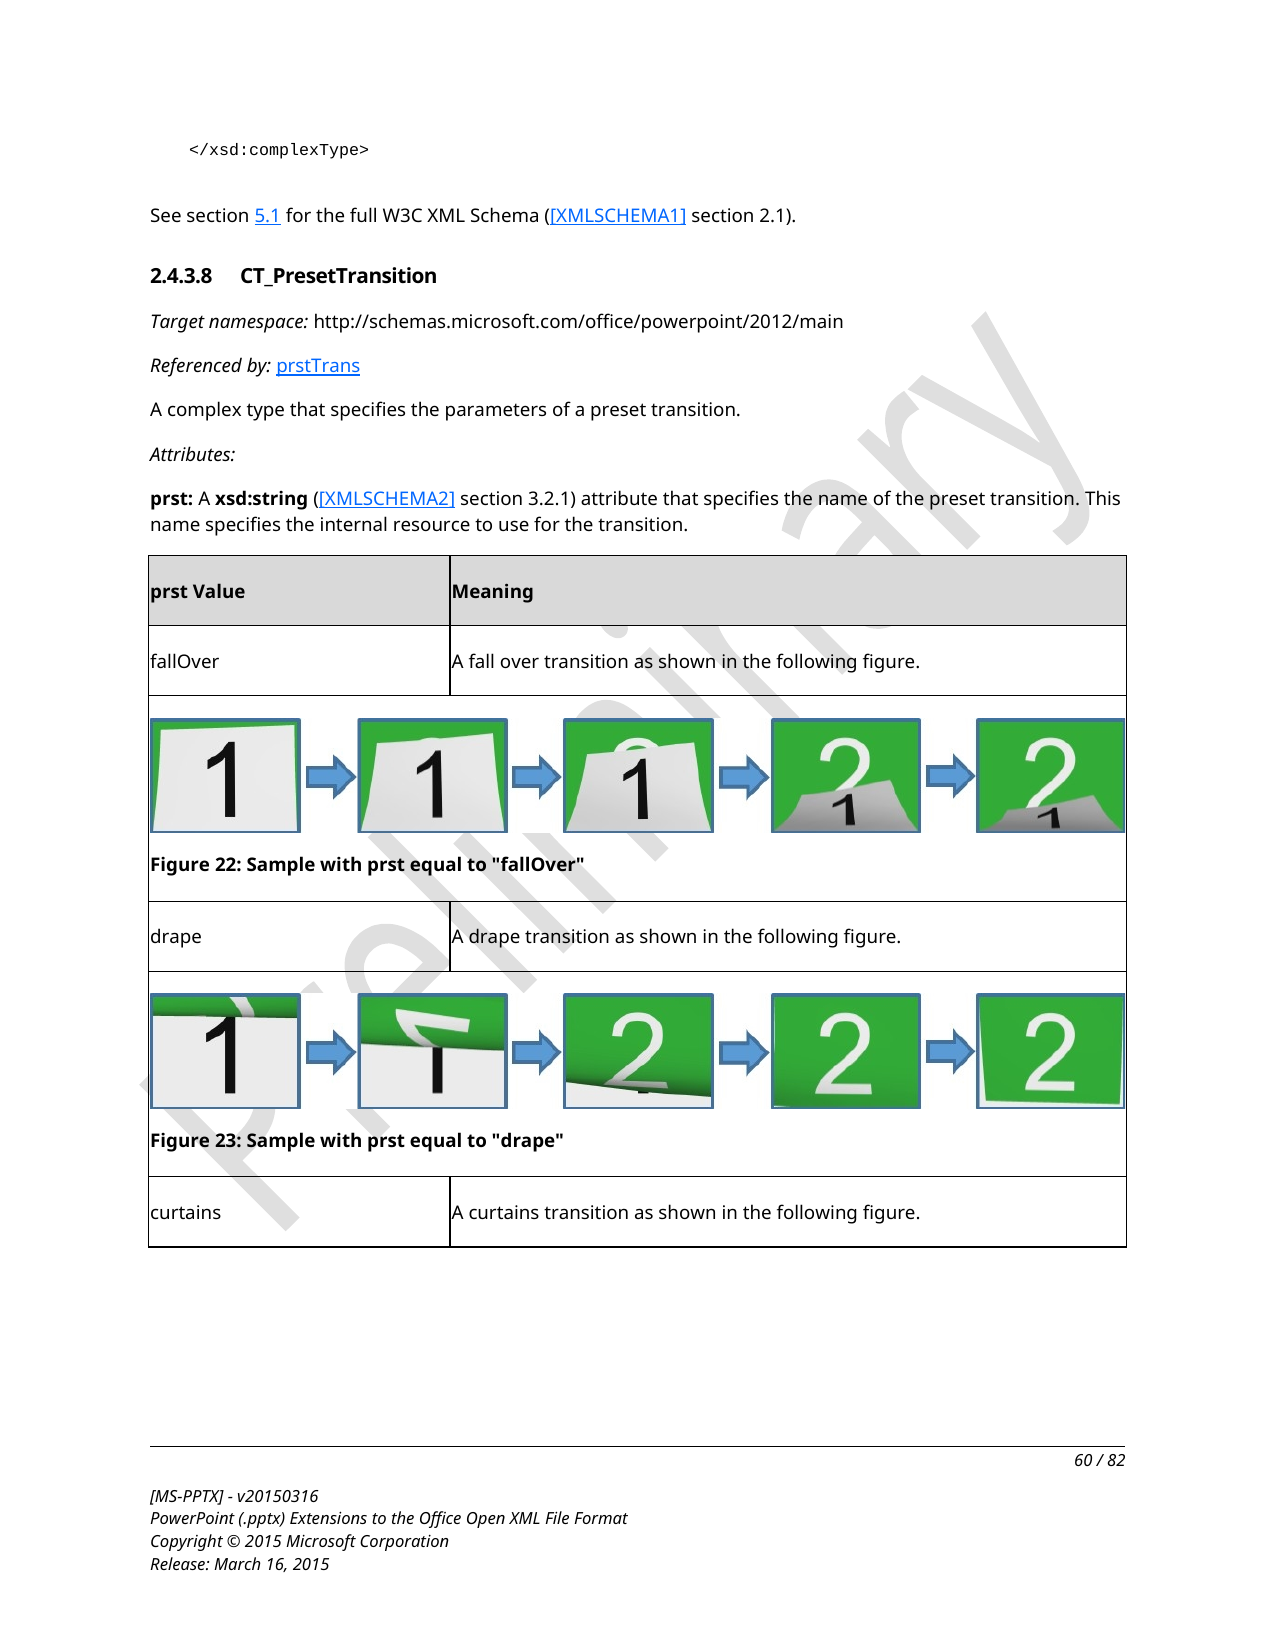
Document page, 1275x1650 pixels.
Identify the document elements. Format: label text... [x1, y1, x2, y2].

table_cell A curtains transition as shown in the following figure. [451, 1177, 1126, 1246]
table_cell fallOver [149, 626, 449, 695]
table_cell A drape transition as shown in the following figure. [451, 902, 1126, 971]
text prst: A xsd:string ([XMLSCHEMA2] section 3.2.1) attribute that specifies the name of the preset transition. This name specifies the internal resource to use for the transition. [150, 485, 1125, 536]
text Target namespace: http://schemas.microsoft.com/office/powerpoint/2012/main [150, 308, 1125, 334]
table_cell drape [149, 902, 449, 971]
table_header Meaning [451, 556, 1126, 625]
text Attributes: [150, 441, 1125, 467]
subtitle CT_PresetTransition [150, 261, 1125, 289]
table_header prst Value [149, 556, 449, 625]
text </xsd:complexType> [175, 133, 1137, 171]
text See section 5.1 for the full W3C XML Schema ([XMLSCHEMA1] section 2.1). [150, 202, 1125, 228]
text A complex type that specifies the parameters of a preset transition. [150, 397, 1125, 422]
table_cell curtains [149, 1177, 449, 1246]
table_cell A fall over transition as shown in the following figure. [451, 626, 1126, 695]
text Referenced by: prstTrans [150, 352, 1125, 378]
